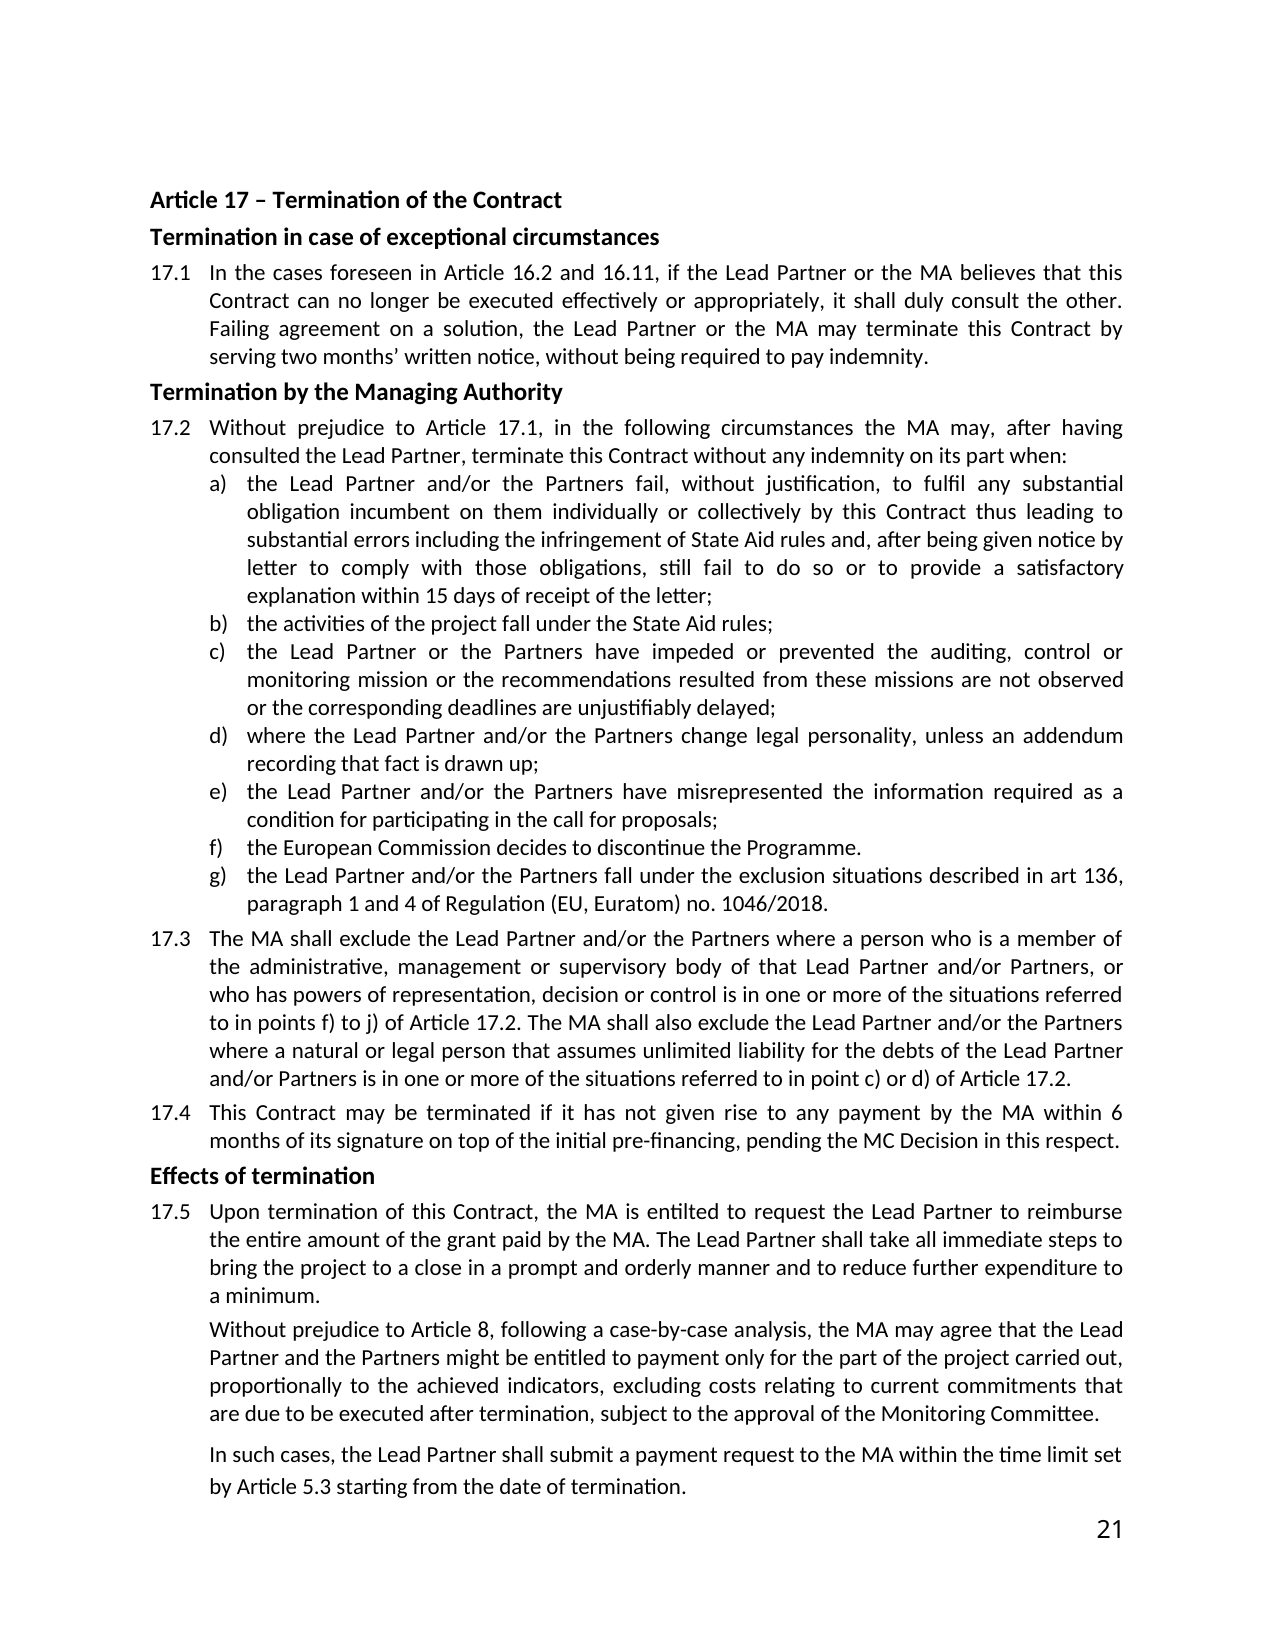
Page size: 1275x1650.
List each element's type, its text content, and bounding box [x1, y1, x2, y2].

list the Lead Partner and/or the Partners fall under the exclusion situations described in art 136, paragraph 1 and 4 of Regulation (EU, Euratom) no. 1046/2018. [209, 861, 1125, 917]
text Termination in case of exceptional circumstances [150, 221, 1125, 252]
text In such cases, the Lead Partner shall submit a payment request to the MA within the time limit set by Article 5.3 starting from the date of termination. [209, 1440, 1125, 1500]
text Article 17 – Termination of the Contract [150, 184, 1125, 215]
list the Lead Partner and/or the Partners fail, without justification, to fulfil any substantial obligation incumbent on them individually or collectively by this Contract thus leading to substantial errors including the infringement of State Aid rules and, after being given notice by letter to comply with those obligations, still fail to do so or to provide a satisfactory explanation within 15 days of receipt of the letter; [209, 469, 1125, 609]
list The MA shall exclude the Lead Partner and/or the Partners where a person who is a member of the administrative, management or supervisory body of that Lead Partner and/or Partners, or who has powers of representation, decision or control is in one or more of the situations referred to in points f) to j) of Article 17.2. The MA shall also exclude the Lead Partner and/or the Partners where a natural or legal person that assumes unlimited liability for the debts of the Lead Partner and/or Partners is in one or more of the situations referred to in point c) or d) of Article 17.2. [150, 924, 1125, 1092]
list the European Commission decides to discontinue the Programme. [209, 833, 1125, 861]
list This Contract may be terminated if it has not given rise to any payment by the MA within 6 months of its signature on top of the initial pre-financing, pending the MC Decision in this respect. [150, 1098, 1125, 1154]
list the Lead Partner or the Partners have impeded or prevented the auditing, control or monitoring mission or the recommendations resulted from these missions are not observed or the corresponding deadlines are unjustifiably delayed; [209, 637, 1125, 721]
list where the Lead Partner and/or the Partners change legal personality, unless an addendum recording that fact is drawn up; [209, 721, 1125, 777]
list the Lead Partner and/or the Partners have misrepresented the information required as a condition for participating in the call for proposals; [209, 777, 1125, 833]
list Without prejudice to Article 8, following a case-by-case analysis, the MA may agree that the Lead Partner and the Partners might be entitled to payment only for the part of the project carried out, proportionally to the achieved indicators, excluding costs relating to current commitments that are due to be executed after termination, subject to the approval of the Monitoring Committee. [209, 1316, 1125, 1428]
list the activities of the project fall under the State Aid rules; [209, 609, 1125, 637]
text Effects of termination [150, 1160, 1125, 1191]
list Upon termination of this Contract, the MA is entilted to request the Lead Partner to reimburse the entire amount of the grant paid by the MA. The Lead Partner shall take all immediate steps to bring the project to a close in a prompt and orderly manner and to reduce further expenditure to a minimum. [150, 1197, 1125, 1309]
list Without prejudice to Article 17.1, in the following circumstances the MA may, after having consulted the Lead Partner, terminate this Contract without any indemnity on its part when: [150, 413, 1125, 469]
list In the cases foreseen in Article 16.2 and 16.11, if the Lead Partner or the MA believes that this Contract can no longer be executed effectively or appropriately, it shall duly consult the other. Failing agreement on a solution, the Lead Partner or the MA may terminate this Contract by serving two months’ written notice, without being required to pay indemnity. [150, 258, 1125, 370]
text Termination by the Managing Authority [150, 376, 1125, 407]
